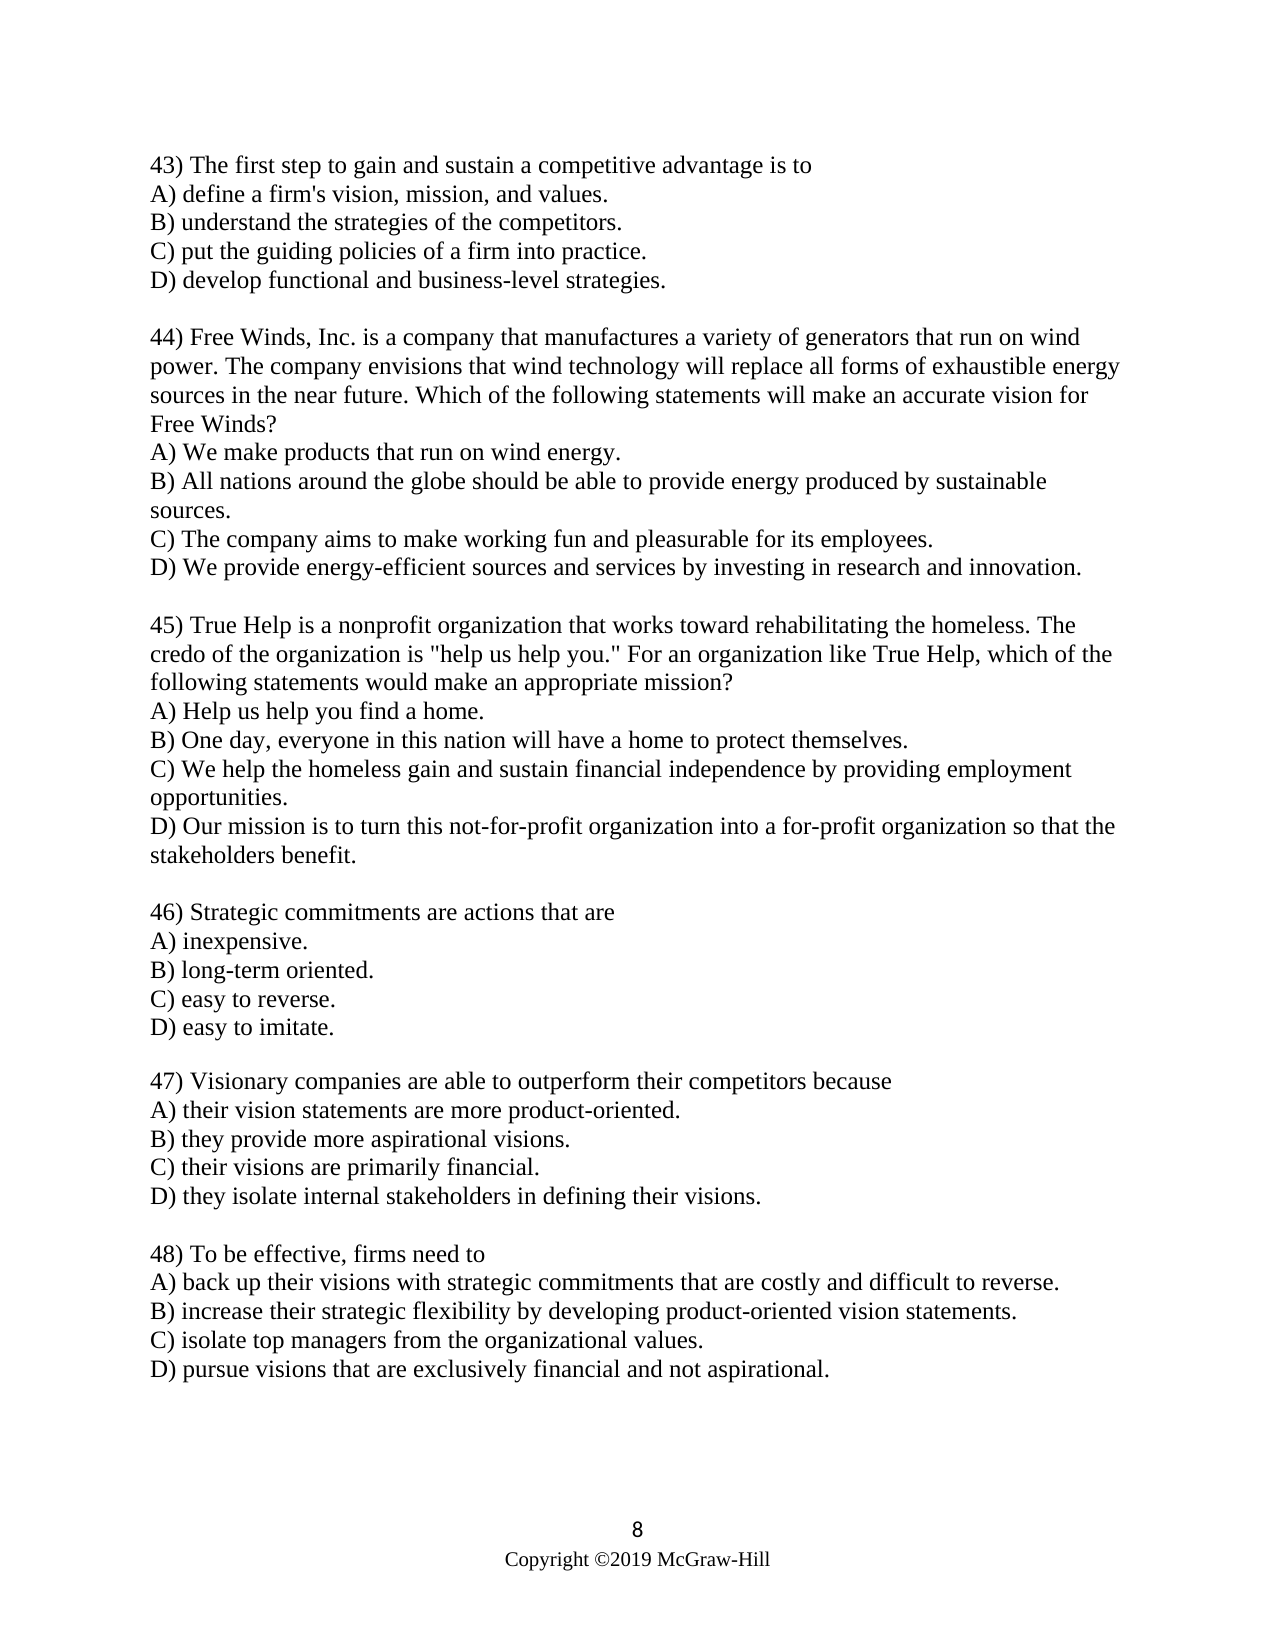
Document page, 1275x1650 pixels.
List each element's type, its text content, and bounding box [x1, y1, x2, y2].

text D) they isolate internal stakeholders in defining their visions. [150, 1181, 1125, 1210]
text C) their visions are primarily financial. [150, 1152, 1125, 1181]
text C) The company aims to make working fun and pleasurable for its employees. [150, 524, 1125, 552]
text B) they provide more aspirational visions. [150, 1124, 1125, 1152]
text C) isolate top managers from the organizational values. [150, 1325, 1125, 1354]
text A) inexpensive. [150, 926, 1125, 955]
text C) We help the homeless gain and sustain financial independence by providing employment opportunities. [150, 754, 1125, 811]
text C) put the guiding policies of a firm into practice. [150, 236, 1125, 265]
text A) Help us help you find a home. [150, 696, 1125, 725]
text B) long-term oriented. [150, 955, 1125, 984]
text A) their vision statements are more product-oriented. [150, 1095, 1125, 1124]
text B) increase their strategic flexibility by developing product-oriented vision statements. [150, 1296, 1125, 1325]
text C) easy to reverse. [150, 984, 1125, 1012]
text D) We provide energy-efficient sources and services by investing in research and innovation. [150, 552, 1125, 581]
text 48) To be effective, firms need to [150, 1239, 1125, 1267]
text A) back up their visions with strategic commitments that are costly and difficult to reverse. [150, 1267, 1125, 1296]
text 45) True Help is a nonprofit organization that works toward rehabilitating the homeless. The credo of the organization is "help us help you." For an organization like True Help, which of the following statements would make an appropriate mission? [150, 610, 1125, 696]
text D) pursue visions that are exclusively financial and not aspirational. [150, 1354, 1125, 1382]
text A) We make products that run on wind energy. [150, 437, 1125, 466]
text B) understand the strategies of the competitors. [150, 207, 1125, 236]
text D) develop functional and business-level strategies. [150, 265, 1125, 294]
text 44) Free Winds, Inc. is a company that manufactures a variety of generators that run on wind power. The company envisions that wind technology will replace all forms of exhaustible energy sources in the near future. Which of the following statements will make an accurate vision for Free Winds? [150, 322, 1125, 437]
text B) All nations around the globe should be able to provide energy produced by sustainable sources. [150, 466, 1125, 524]
text D) easy to imitate. [150, 1012, 1125, 1041]
text 46) Strategic commitments are actions that are [150, 897, 1125, 926]
text A) define a firm's vision, mission, and values. [150, 179, 1125, 207]
text 43) The first step to gain and sustain a competitive advantage is to [150, 150, 1125, 179]
text B) One day, everyone in this nation will have a home to protect themselves. [150, 725, 1125, 754]
text D) Our mission is to turn this not-for-profit organization into a for-profit organization so that the stakeholders benefit. [150, 811, 1125, 869]
text 47) Visionary companies are able to outperform their competitors because [150, 1066, 1125, 1095]
